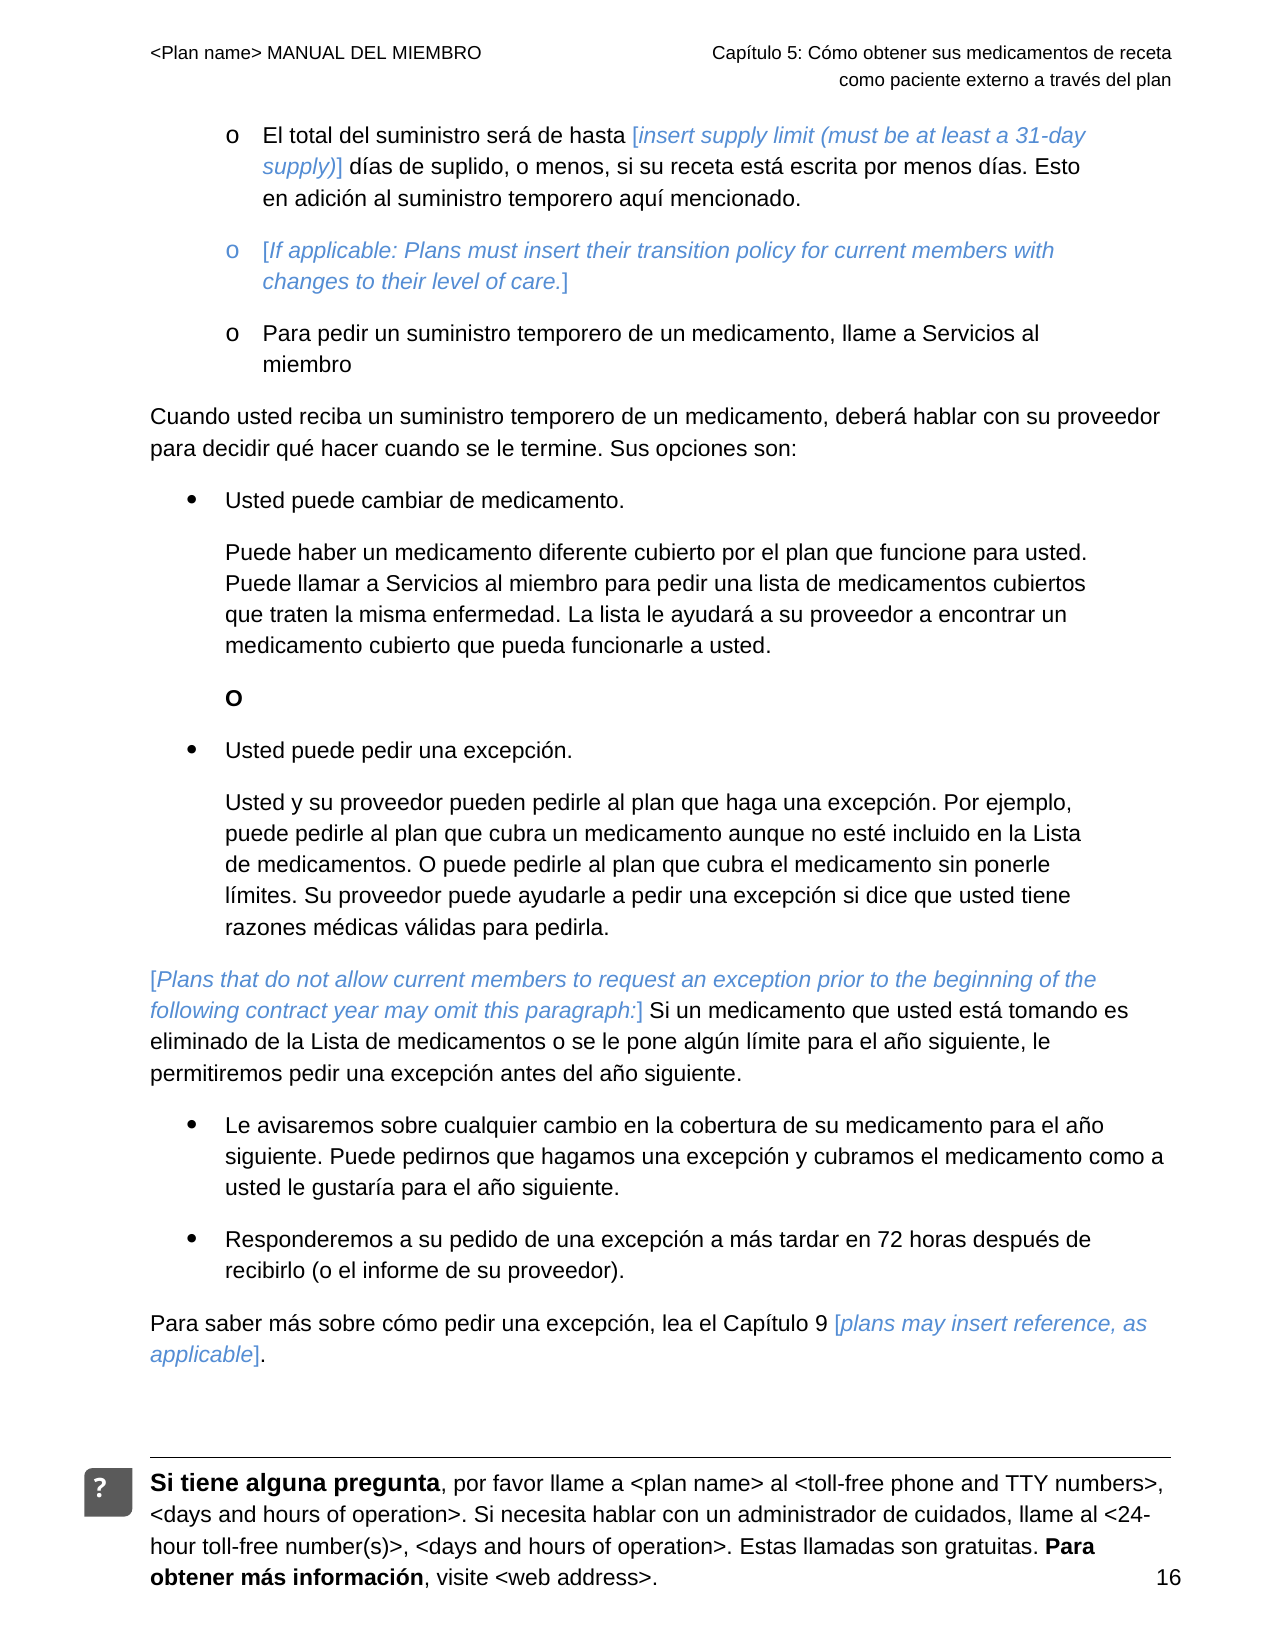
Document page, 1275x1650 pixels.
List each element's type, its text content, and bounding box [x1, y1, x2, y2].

text Usted y su proveedor pueden pedirle al plan que haga una excepción. Por ejemplo, puede pedirle al plan que cubra un medicamento aunque no esté incluido en la Lista de medicamentos. O puede pedirle al plan que cubra el medicamento sin ponerle límites. Su proveedor puede ayudarle a pedir una excepción si dice que usted tiene razones médicas válidas para pedirla. [225, 785, 1096, 941]
text El total del suministro será de hasta [insert supply limit (must be at least a 31-day supply)] días de suplido, o menos, si su receta está escrita por menos días. Esto en adición al suministro temporero aquí mencionado. [225, 118, 1096, 212]
text Cuando usted reciba un suministro temporero de un medicamento, deberá hablar con su proveedor para decidir qué hacer cuando se le termine. Sus opciones son: [150, 400, 1171, 462]
text Usted puede pedir una excepción. [187, 733, 1171, 764]
list [If applicable: Plans must insert their transition policy for current members with changes to their level of care.] [225, 233, 1096, 296]
text [Plans that do not allow current members to request an exception prior to the beginning of the following contract year may omit this paragraph:] Si un medicamento que usted está tomando es eliminado de la Lista de medicamentos o se le pone algún límite para el año siguiente, le permitiremos pedir una excepción antes del año siguiente. [150, 962, 1171, 1087]
text O [225, 681, 1171, 712]
text Le avisaremos sobre cualquier cambio en la cobertura de su medicamento para el año siguiente. Puede pedirnos que hagamos una excepción y cubramos el medicamento como a usted le gustaría para el año siguiente. [187, 1108, 1171, 1202]
list Para saber más sobre cómo pedir una excepción, lea el Capítulo 9 [plans may insert reference, as applicable]. [150, 1306, 1171, 1368]
text Responderemos a su pedido de una excepción a más tardar en 72 horas después de recibirlo (o el informe de su proveedor). [187, 1223, 1171, 1285]
text Usted puede cambiar de medicamento. [187, 483, 1171, 514]
text Para pedir un suministro temporero de un medicamento, llame a Servicios al miembro [225, 316, 1096, 379]
text Puede haber un medicamento diferente cubierto por el plan que funcione para usted. Puede llamar a Servicios al miembro para pedir una lista de medicamentos cubiertos que traten la misma enfermedad. La lista le ayudará a su proveedor a encontrar un medicamento cubierto que pueda funcionarle a usted. [225, 535, 1096, 660]
